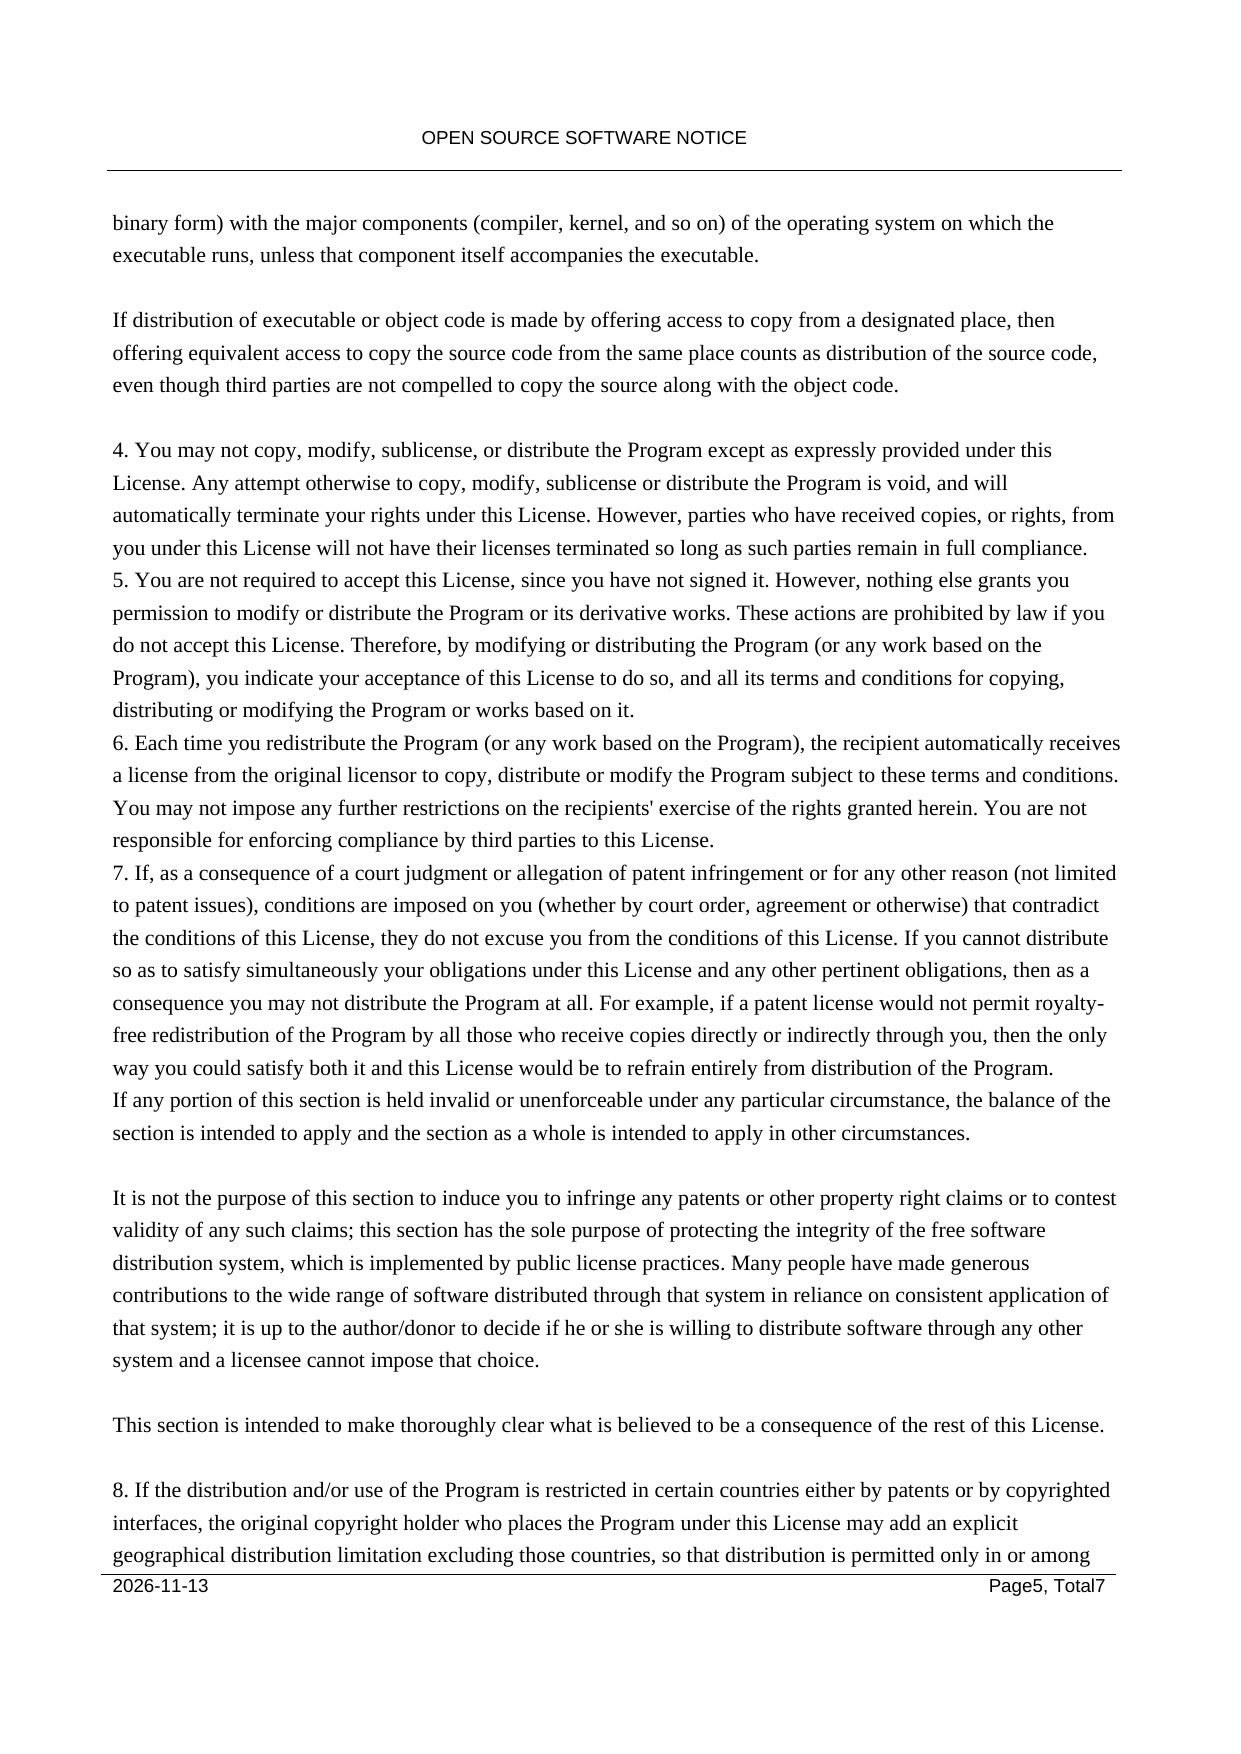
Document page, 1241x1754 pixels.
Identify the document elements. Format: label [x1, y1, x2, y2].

text [112, 206, 1128, 1571]
